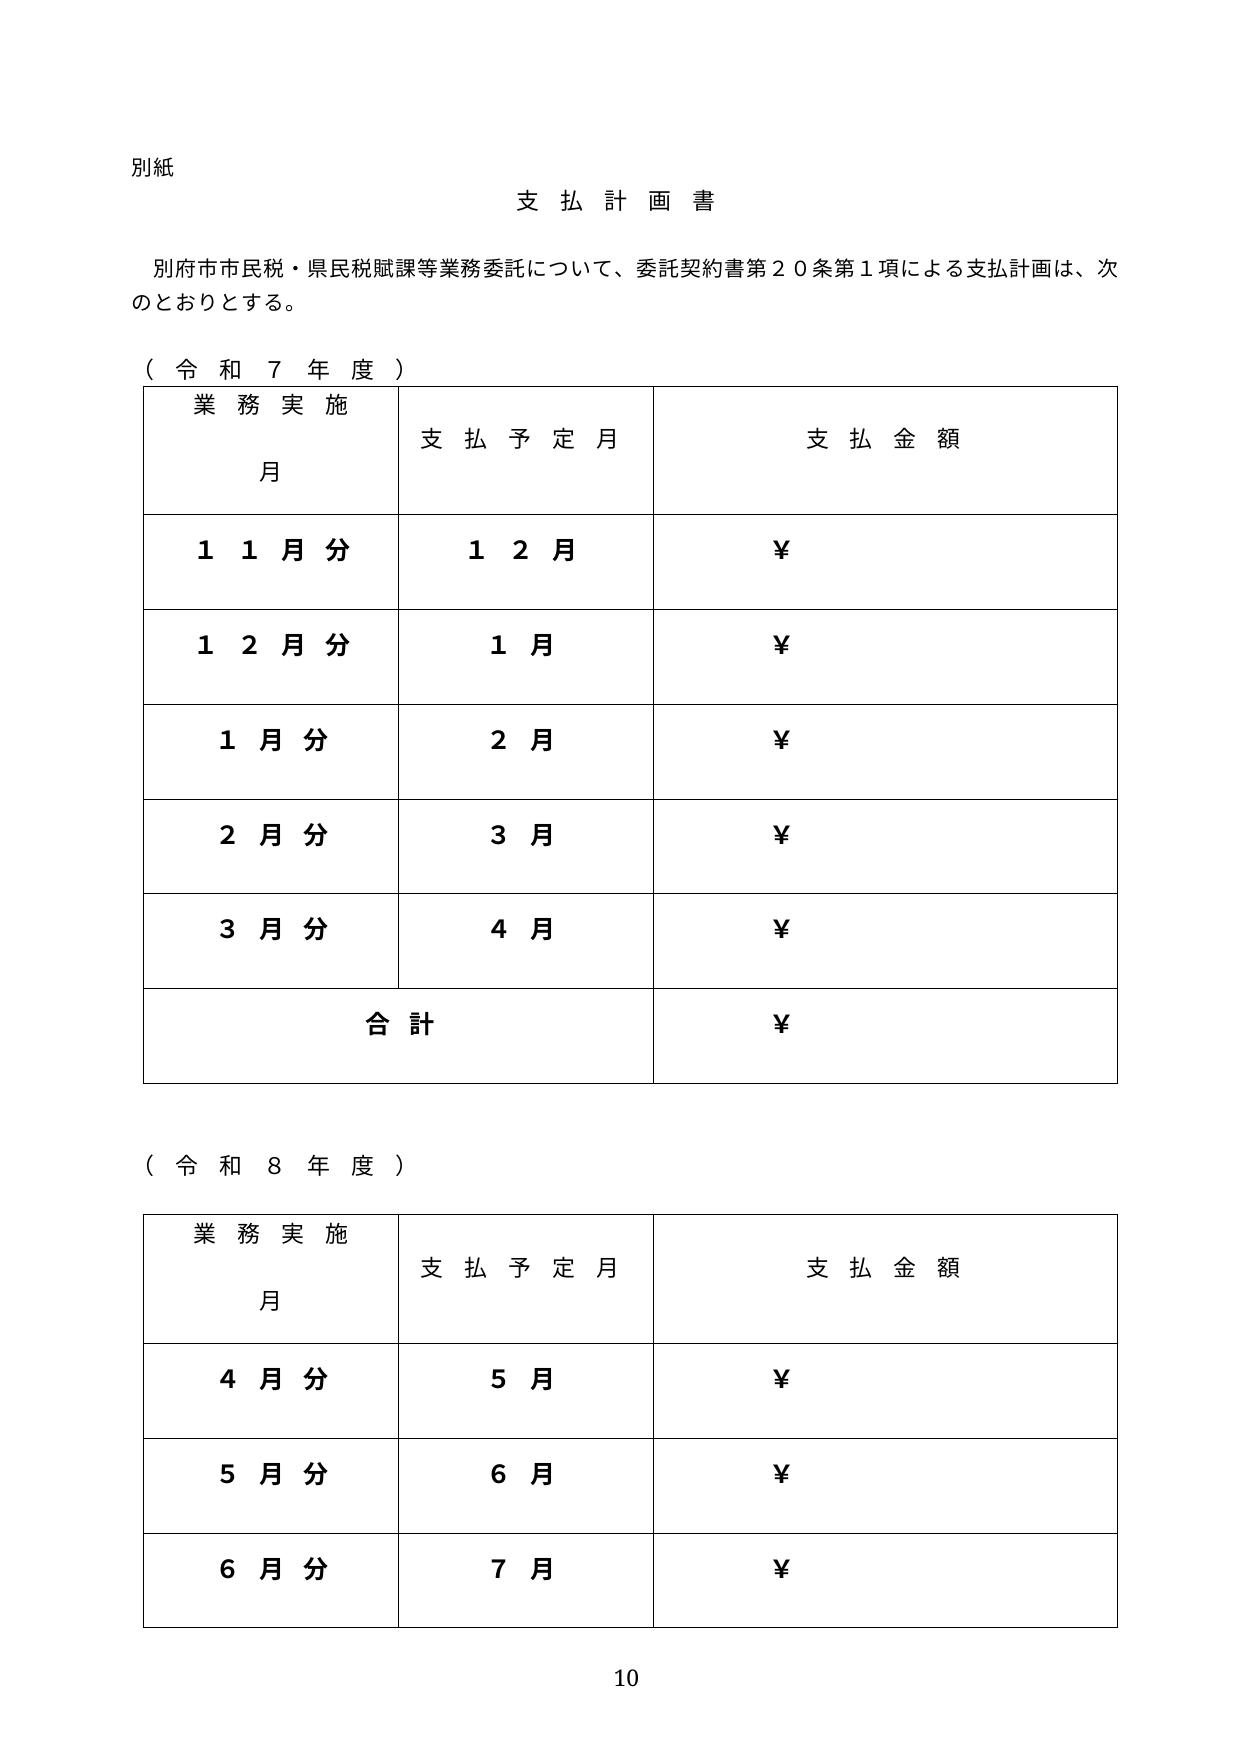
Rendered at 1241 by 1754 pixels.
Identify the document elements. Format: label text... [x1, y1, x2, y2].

table_cell ￥ [654, 515, 1117, 609]
table_cell ５月 [399, 1344, 653, 1438]
table_cell ２月 [399, 705, 653, 798]
table_cell ３月分 [144, 894, 398, 988]
table_cell １１月分 [144, 515, 398, 609]
table_cell ￥ [654, 1534, 1117, 1627]
table_header 支払予定月 [399, 387, 653, 514]
table_header 業務実施月 [144, 387, 398, 514]
table_cell ６月 [399, 1439, 653, 1532]
table_cell ６月分 [144, 1534, 398, 1627]
text （令和７年度） [131, 352, 1121, 386]
table_cell ￥ [654, 894, 1117, 988]
table_header 支払金額 [654, 387, 1117, 514]
table_cell １２月分 [144, 610, 398, 704]
text 別府市市民税・県民税賦課等業務委託について、委託契約書第２０条第１項による支払計画は、次のとおりとする。 [131, 251, 1121, 318]
table_cell ４月分 [144, 1344, 398, 1438]
text （令和８年度） [131, 1147, 1121, 1181]
table_cell ￥ [654, 800, 1117, 893]
table_header 支払金額 [654, 1215, 1117, 1343]
text 支払計画書 [131, 183, 1121, 217]
table_cell ３月 [399, 800, 653, 893]
table_cell ￥ [654, 1439, 1117, 1532]
table_cell １２月 [399, 515, 653, 609]
table_cell １月分 [144, 705, 398, 798]
table_cell ４月 [399, 894, 653, 988]
table_cell ￥ [654, 989, 1117, 1083]
table_cell ５月分 [144, 1439, 398, 1532]
table_header 支払予定月 [399, 1215, 653, 1343]
table_cell ７月 [399, 1534, 653, 1627]
table_header 業務実施月 [144, 1215, 398, 1343]
table_cell ￥ [654, 705, 1117, 798]
table_cell 合計 [144, 989, 653, 1083]
table_cell ２月分 [144, 800, 398, 893]
table_cell １月 [399, 610, 653, 704]
text 別紙 [131, 149, 1121, 183]
table_cell ￥ [654, 1344, 1117, 1438]
table_cell ￥ [654, 610, 1117, 704]
